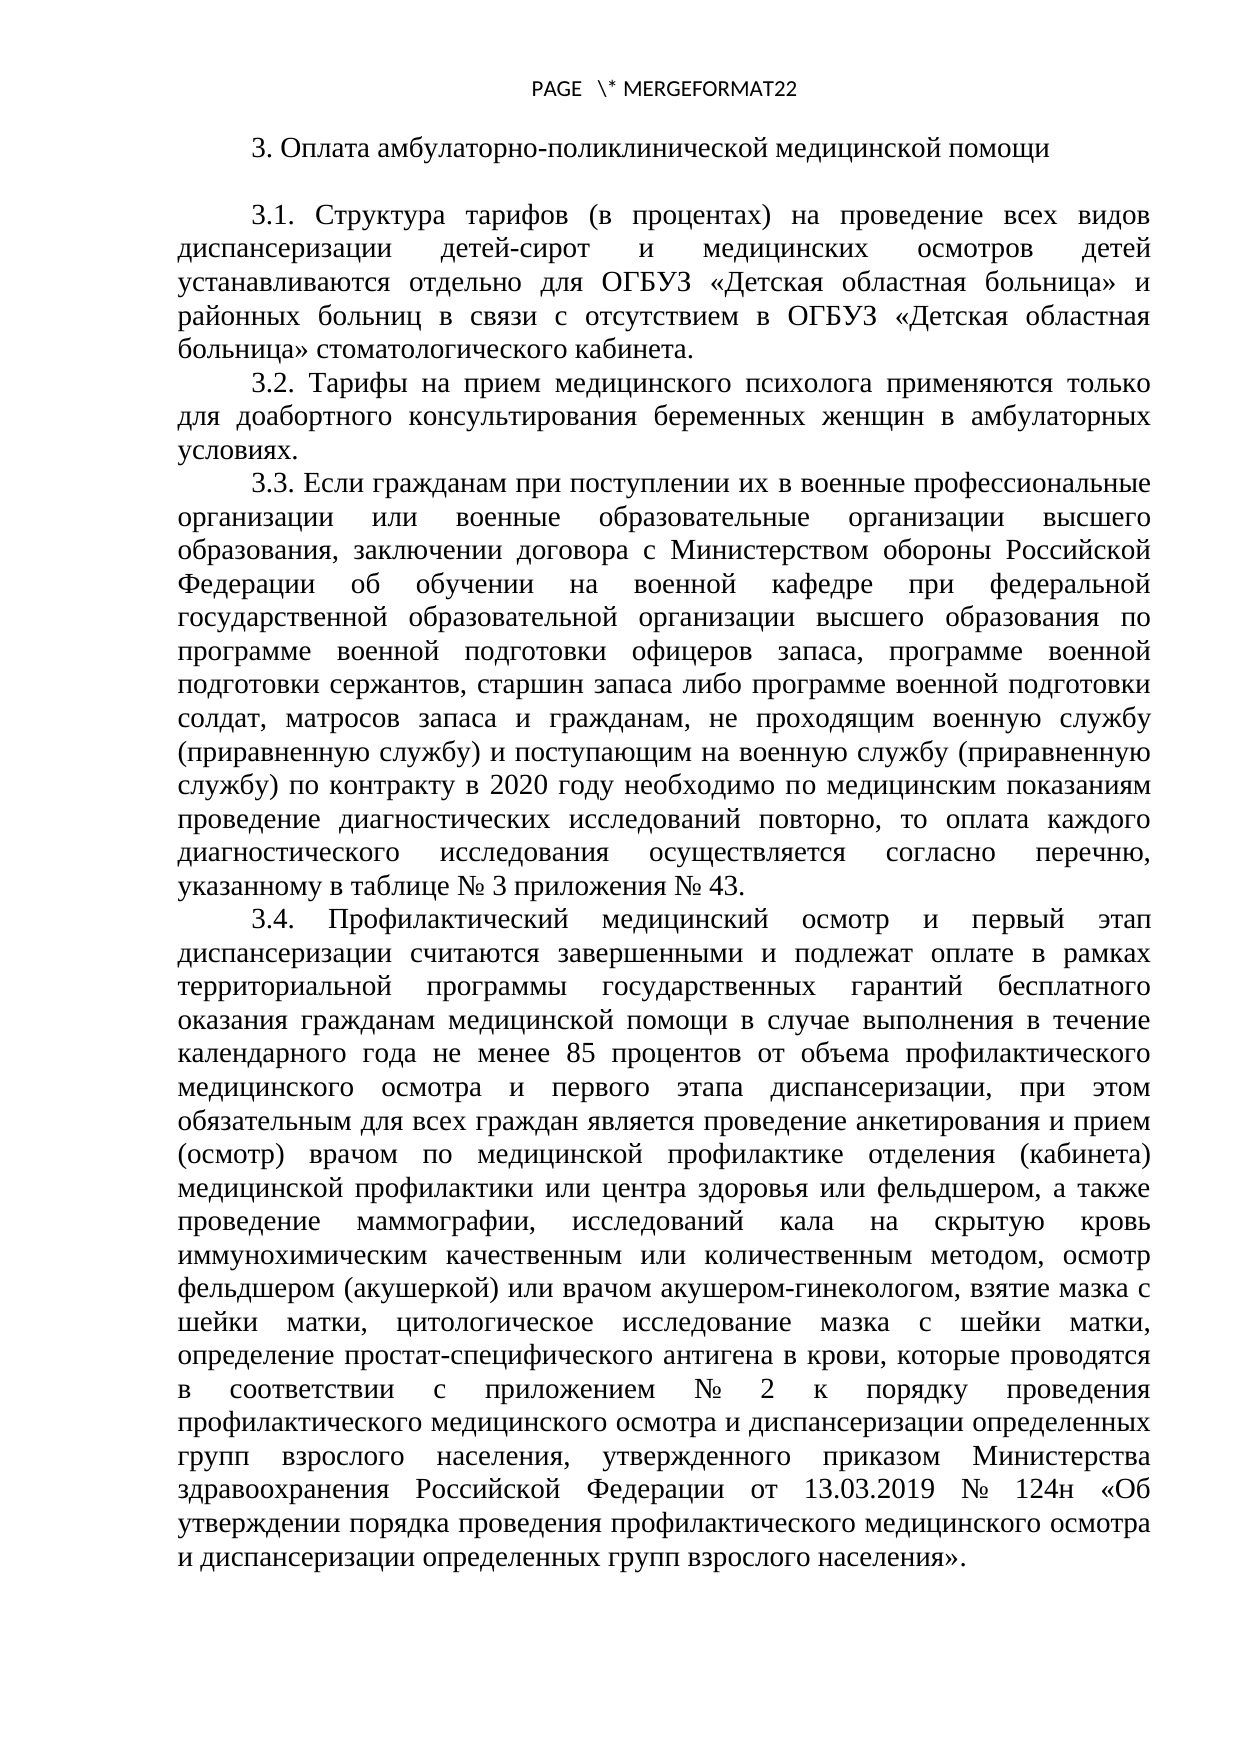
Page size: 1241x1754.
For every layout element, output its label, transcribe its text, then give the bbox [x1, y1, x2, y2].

text 3.4. Профилактический медицинский осмотр и первый этап диспансеризации считаются завершенными и подлежат оплате в рамках территориальной программы государственных гарантий бесплатного оказания гражданам медицинской помощи в случае выполнения в течение календарного года не менее 85 процентов от объема профилактического медицинского осмотра и первого этапа диспансеризации, при этом обязательным для всех граждан является проведение анкетирования и прием (осмотр) врачом по медицинской профилактике отделения (кабинета) медицинской профилактики или центра здоровья или фельдшером, а также проведение маммографии, исследований кала на скрытую кровь иммунохимическим качественным или количественным методом, осмотр фельдшером (акушеркой) или врачом акушером-гинекологом, взятие мазка с шейки матки, цитологическое исследование мазка с шейки матки, определение простат-специфического антигена в крови, которые проводятся в соответствии с приложением № 2 к порядку проведения профилактического медицинского осмотра и диспансеризации определенных групп взрослого населения, утвержденного приказом Министерства здравоохранения Российской Федерации от 13.03.2019 № 124н «Об утверждении порядка проведения профилактического медицинского осмотра и диспансеризации определенных групп взрослого населения». [177, 901, 1152, 1572]
text 3. Оплата амбулаторно-поликлинической медицинской помощи [177, 130, 1152, 163]
text 3.3. Если гражданам при поступлении их в военные профессиональные организации или военные образовательные организации высшего образования, заключении договора с Министерством обороны Российской Федерации об обучении на военной кафедре при федеральной государственной образовательной организации высшего образования по программе военной подготовки офицеров запаса, программе военной подготовки сержантов, старшин запаса либо программе военной подготовки солдат, матросов запаса и гражданам, не проходящим военную службу (приравненную службу) и поступающим на военную службу (приравненную службу) по контракту в 2020 году необходимо по медицинским показаниям проведение диагностических исследований повторно, то оплата каждого диагностического исследования осуществляется согласно перечню, указанному в таблице № 3 приложения № 43. [177, 465, 1152, 901]
text 3.1. Структура тарифов (в процентах) на проведение всех видов диспансеризации детей-сирот и медицинских осмотров детей устанавливаются отдельно для ОГБУЗ «Детская областная больница» и районных больниц в связи с отсутствием в ОГБУЗ «Детская областная больница» стоматологического кабинета. [177, 197, 1152, 365]
text 3.2. Тарифы на прием медицинского психолога применяются только для доабортного консультирования беременных женщин в амбулаторных условиях. [177, 365, 1152, 465]
